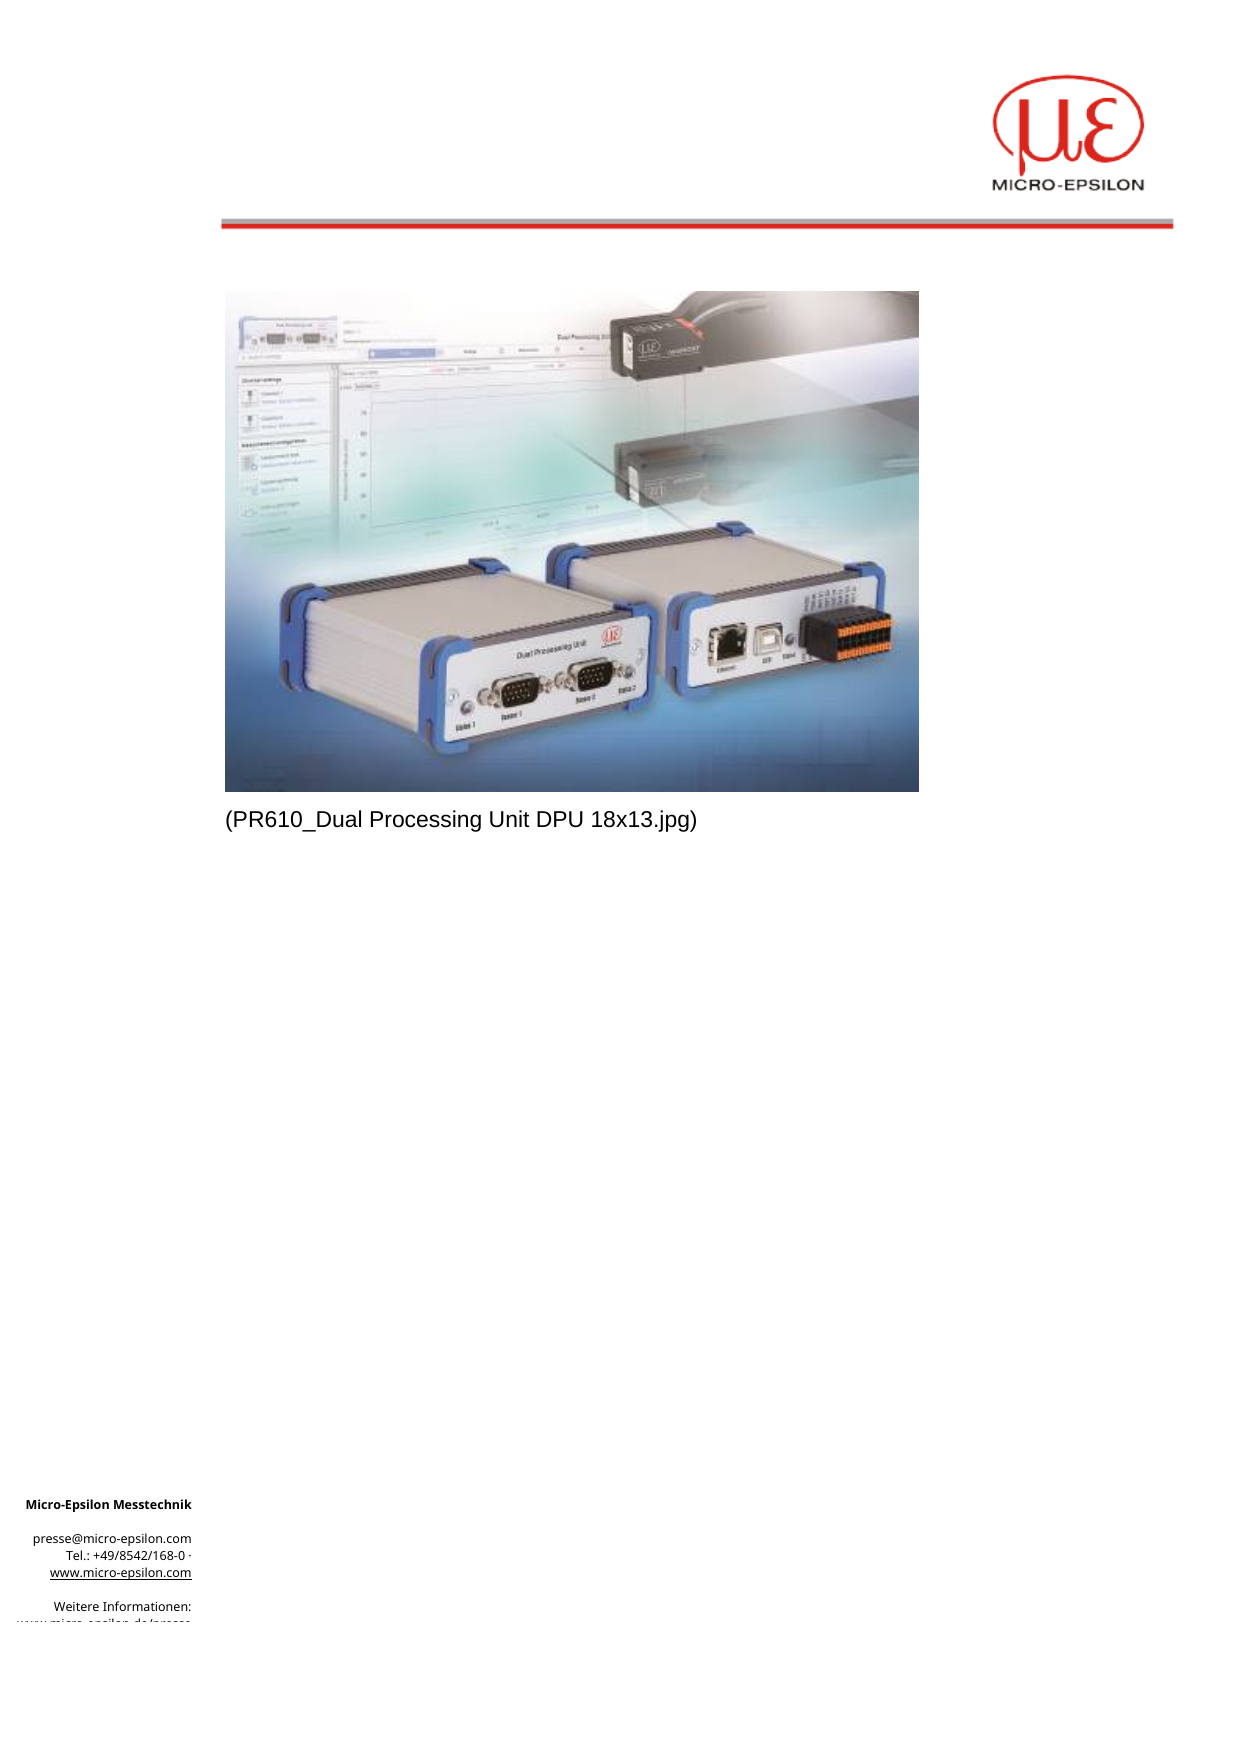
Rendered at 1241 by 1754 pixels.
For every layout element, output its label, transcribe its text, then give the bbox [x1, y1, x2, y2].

text (PR610_Dual Processing Unit DPU 18x13.jpg) [225, 806, 919, 832]
picture [225, 291, 919, 792]
